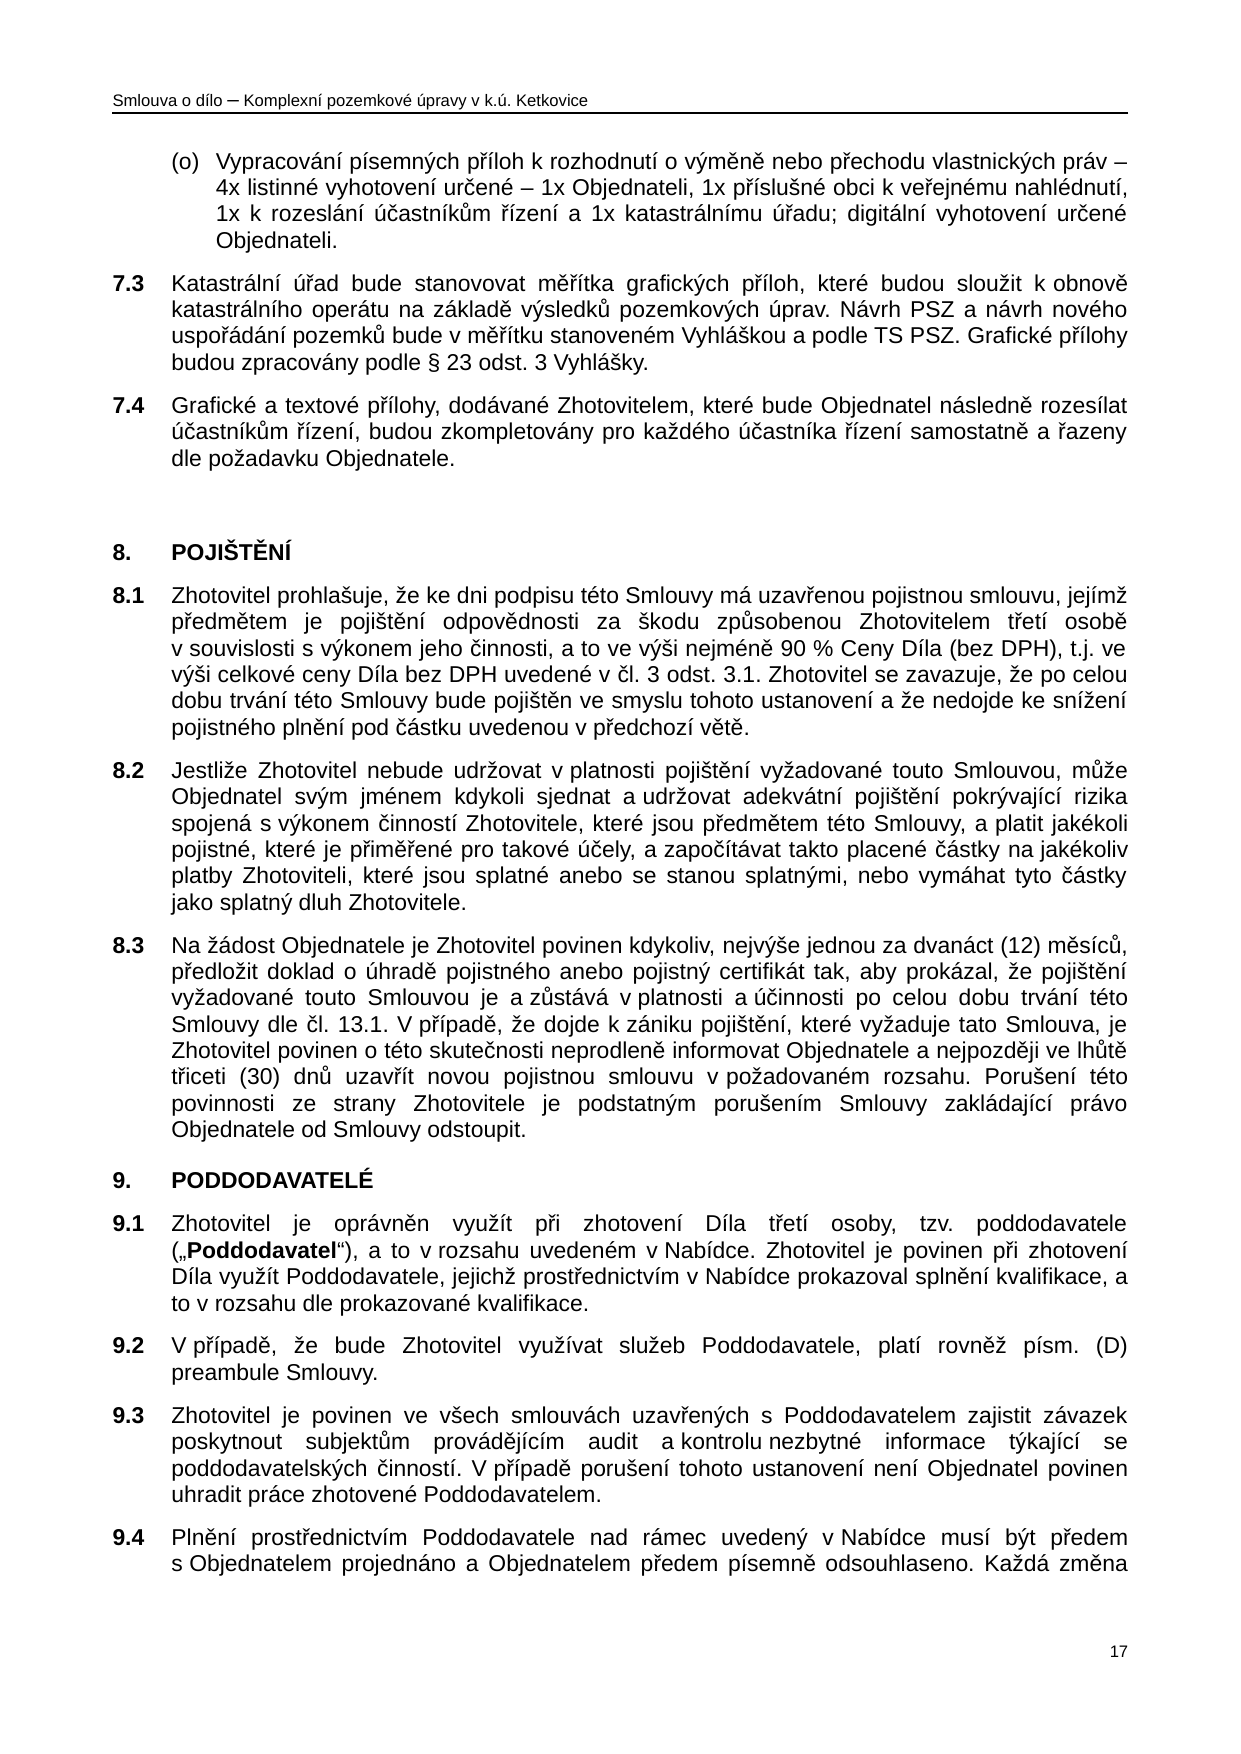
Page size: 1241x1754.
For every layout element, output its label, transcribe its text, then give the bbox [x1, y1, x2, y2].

text Katastrální úřad bude stanovovat měřítka grafických příloh, které budou sloužit k obnově katastrálního operátu na základě výsledků pozemkových úprav. Návrh PSZ a návrh nového uspořádání pozemků bude v měřítku stanoveném Vyhláškou a podle TS PSZ. Grafické přílohy budou zpracovány podle § 23 odst. 3 Vyhlášky. [112, 270, 1128, 375]
text Grafické a textové přílohy, dodávané Zhotovitelem, které bude Objednatel následně rozesílat účastníkům řízení, budou zkompletovány pro každého účastníka řízení samostatně a řazeny dle požadavku Objednatele. [112, 392, 1128, 471]
text Poddodavatelé [112, 1167, 1128, 1194]
text Zhotovitel je oprávněn využít při zhotovení Díla třetí osoby, tzv. poddodavatele („Poddodavatel“), a to v rozsahu uvedeném v Nabídce. Zhotovitel je povinen při zhotovení Díla využít Poddodavatele, jejichž prostřednictvím v Nabídce prokazoval splnění kvalifikace, a to v rozsahu dle prokazované kvalifikace. [112, 1210, 1128, 1316]
text Pojištění [112, 539, 1128, 565]
text Zhotovitel prohlašuje, že ke dni podpisu této Smlouvy má uzavřenou pojistnou smlouvu, jejímž předmětem je pojištění odpovědnosti za škodu způsobenou Zhotovitelem třetí osobě v souvislosti s výkonem jeho činnosti, a to ve výši nejméně 90 % Ceny Díla (bez DPH), t.j. ve výši celkové ceny Díla bez DPH uvedené v čl. 3 odst. 3.1. Zhotovitel se zavazuje, že po celou dobu trvání této Smlouvy bude pojištěn ve smyslu tohoto ustanovení a že nedojde ke snížení pojistného plnění pod částku uvedenou v předchozí větě. [112, 582, 1128, 740]
list Vypracování písemných příloh k rozhodnutí o výměně nebo přechodu vlastnických práv – 4x listinné vyhotovení určené – 1x Objednateli, 1x příslušné obci k veřejnému nahlédnutí, 1x k rozeslání účastníkům řízení a 1x katastrálnímu úřadu; digitální vyhotovení určené Objednateli. [171, 148, 1128, 253]
text Jestliže Zhotovitel nebude udržovat v platnosti pojištění vyžadované touto Smlouvou, může Objednatel svým jménem kdykoli sjednat a udržovat adekvátní pojištění pokrývající rizika spojená s výkonem činností Zhotovitele, které jsou předmětem této Smlouvy, a platit jakékoli pojistné, které je přiměřené pro takové účely, a započítávat takto placené částky na jakékoliv platby Zhotoviteli, které jsou splatné anebo se stanou splatnými, nebo vymáhat tyto částky jako splatný dluh Zhotovitele. [112, 757, 1128, 915]
text Zhotovitel je povinen ve všech smlouvách uzavřených s Poddodavatelem zajistit závazek poskytnout subjektům provádějícím audit a kontrolu nezbytné informace týkající se poddodavatelských činností. V případě porušení tohoto ustanovení není Objednatel povinen uhradit práce zhotovené Poddodavatelem. [112, 1402, 1128, 1507]
text V případě, že bude Zhotovitel využívat služeb Poddodavatele, platí rovněž písm. (D) preambule Smlouvy. [112, 1332, 1128, 1385]
text Na žádost Objednatele je Zhotovitel povinen kdykoliv, nejvýše jednou za dvanáct (12) měsíců, předložit doklad o úhradě pojistného anebo pojistný certifikát tak, aby prokázal, že pojištění vyžadované touto Smlouvou je a zůstává v platnosti a účinnosti po celou dobu trvání této Smlouvy dle čl. 13.1. V případě, že dojde k zániku pojištění, které vyžaduje tato Smlouva, je Zhotovitel povinen o této skutečnosti neprodleně informovat Objednatele a nejpozději ve lhůtě třiceti (30) dnů uzavřít novou pojistnou smlouvu v požadovaném rozsahu. Porušení této povinnosti ze strany Zhotovitele je podstatným porušením Smlouvy zakládající právo Objednatele od Smlouvy odstoupit. [112, 932, 1128, 1142]
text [112, 1524, 1128, 1577]
